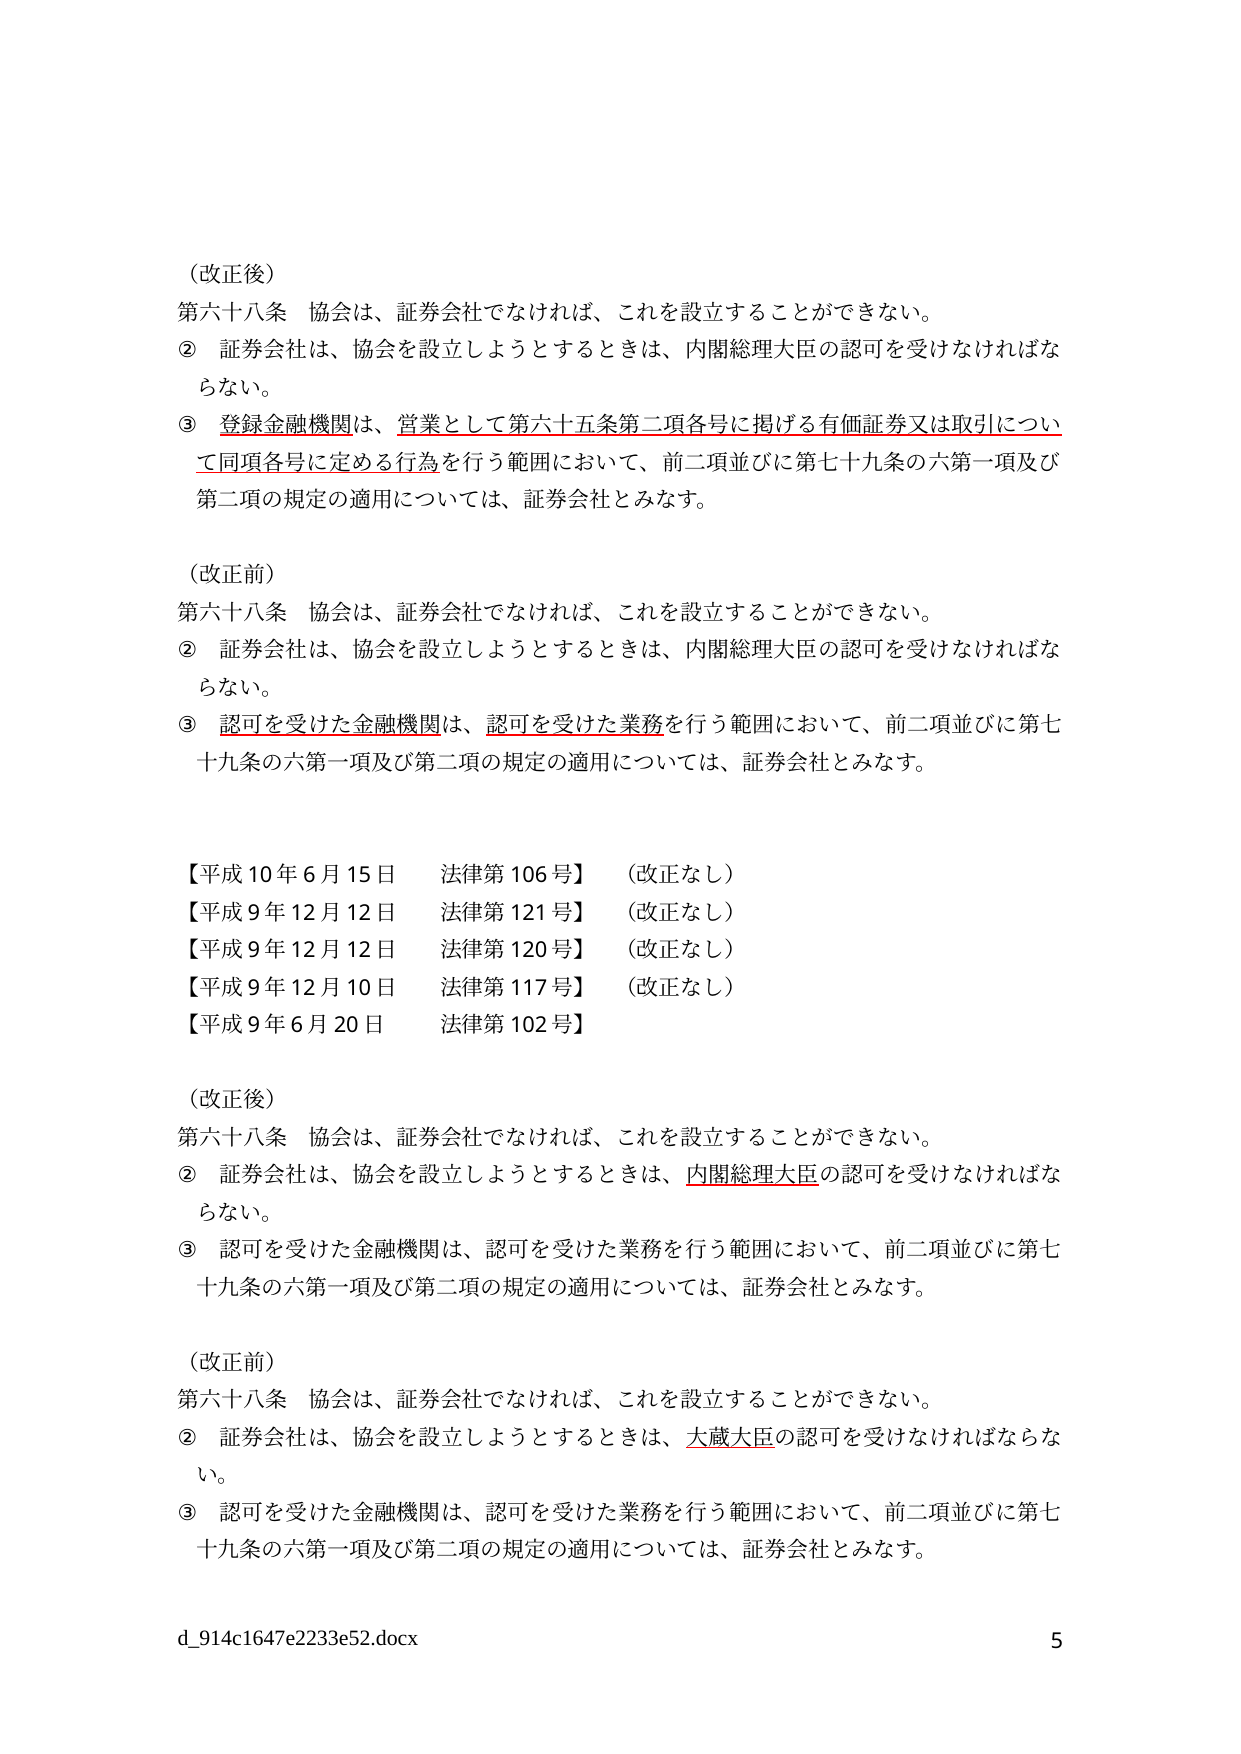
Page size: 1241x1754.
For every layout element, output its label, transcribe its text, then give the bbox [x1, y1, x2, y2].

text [177, 404, 1063, 517]
text 第六十八条 協会は、証券会社でなければ、これを設立することができない。 [177, 592, 1063, 629]
text （改正後） [177, 1079, 1063, 1117]
text 第六十八条 協会は、証券会社でなければ、これを設立することができない。 [177, 1117, 1063, 1154]
text ③ 認可を受けた金融機関は、認可を受けた業務を行う範囲において、前二項並びに第七十九条の六第一項及び第二項の規定の適用については、証券会社とみなす。 [177, 1492, 1063, 1567]
text ③ 認可を受けた金融機関は、認可を受けた業務を行う範囲において、前二項並びに第七十九条の六第一項及び第二項の規定の適用については、証券会社とみなす。 [177, 704, 1063, 779]
text ② 証券会社は、協会を設立しようとするときは、内閣総理大臣の認可を受けなければならない。 [177, 1154, 1063, 1229]
text （改正前） [177, 554, 1063, 592]
text ② 証券会社は、協会を設立しようとするときは、大蔵大臣の認可を受けなければならない。 [177, 1417, 1063, 1492]
text ② 証券会社は、協会を設立しようとするときは、内閣総理大臣の認可を受けなければならない。 [177, 629, 1063, 704]
text ② 証券会社は、協会を設立しようとするときは、内閣総理大臣の認可を受けなければならない。 [177, 329, 1063, 404]
text 第六十八条 協会は、証券会社でなければ、これを設立することができない。 [177, 292, 1063, 329]
text 【平成10年6月15日 法律第106号】 （改正なし） [177, 854, 1063, 892]
text ③ 認可を受けた金融機関は、認可を受けた業務を行う範囲において、前二項並びに第七十九条の六第一項及び第二項の規定の適用については、証券会社とみなす。 [177, 1229, 1063, 1304]
text 【平成9年12月12日 法律第121号】 （改正なし） [177, 892, 1063, 929]
text （改正前） [177, 1342, 1063, 1379]
text 【平成9年6月20日 法律第102号】 [177, 1004, 1063, 1042]
text 【平成9年12月12日 法律第120号】 （改正なし） [177, 929, 1063, 967]
text 【平成9年12月10日 法律第117号】 （改正なし） [177, 967, 1063, 1004]
text （改正後） [177, 254, 1063, 292]
text 第六十八条 協会は、証券会社でなければ、これを設立することができない。 [177, 1379, 1063, 1417]
